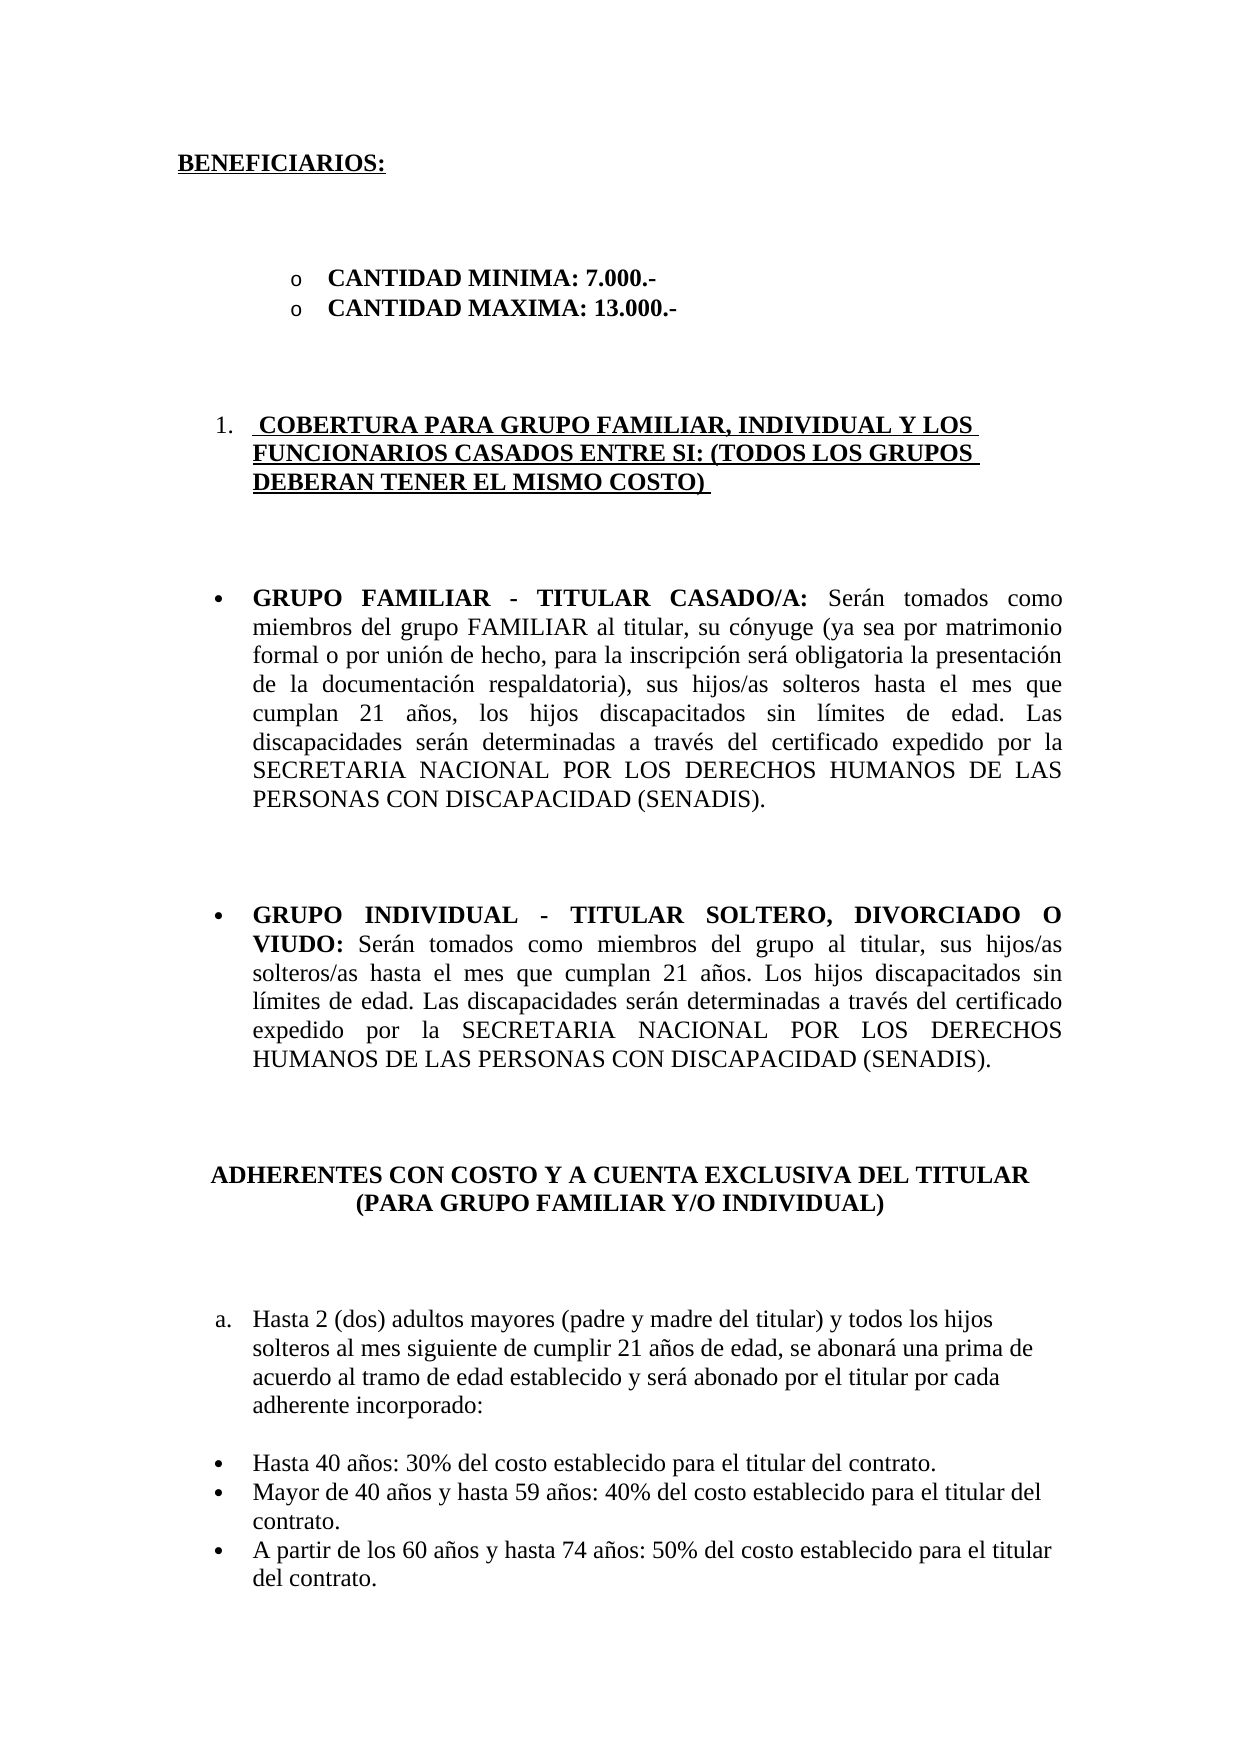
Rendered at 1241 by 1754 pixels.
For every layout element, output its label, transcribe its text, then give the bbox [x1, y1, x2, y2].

list GRUPO INDIVIDUAL - TITULAR SOLTERO, DIVORCIADO O VIUDO: Serán tomados como miembros del grupo al titular, sus hijos/as solteros/as hasta el mes que cumplan 21 años. Los hijos discapacitados sin límites de edad. Las discapacidades serán determinadas a través del certificado expedido por la SECRETARIA NACIONAL POR LOS DERECHOS HUMANOS DE LAS PERSONAS CON DISCAPACIDAD (SENADIS). [215, 900, 1063, 1073]
list GRUPO FAMILIAR - TITULAR CASADO/A: Serán tomados como miembros del grupo FAMILIAR al titular, su cónyuge (ya sea por matrimonio formal o por unión de hecho, para la inscripción será obligatoria la presentación de la documentación respaldatoria), sus hijos/as solteros hasta el mes que cumplan 21 años, los hijos discapacitados sin límites de edad. Las discapacidades serán determinadas a través del certificado expedido por la SECRETARIA NACIONAL POR LOS DERECHOS HUMANOS DE LAS PERSONAS CON DISCAPACIDAD (SENADIS). [215, 583, 1063, 813]
list Hasta 2 (dos) adultos mayores (padre y madre del titular) y todos los hijos solteros al mes siguiente de cumplir 21 años de edad, se abonará una prima de acuerdo al tramo de edad establecido y será abonado por el titular por cada adherente incorporado: [215, 1304, 1063, 1419]
list Mayor de 40 años y hasta 59 años: 40% del costo establecido para el titular del contrato. [215, 1477, 1063, 1535]
list CANTIDAD MAXIMA: 13.000.- [290, 293, 1063, 323]
text BENEFICIARIOS: [177, 148, 1063, 176]
list COBERTURA PARA GRUPO FAMILIAR, INDIVIDUAL Y LOS FUNCIONARIOS CASADOS ENTRE SI: (TODOS LOS GRUPOS DEBERAN TENER EL MISMO COSTO) [215, 410, 1063, 496]
list A partir de los 60 años y hasta 74 años: 50% del costo establecido para el titular del contrato. [215, 1535, 1063, 1592]
list Hasta 40 años: 30% del costo establecido para el titular del contrato. [215, 1448, 1063, 1477]
text ADHERENTES CON COSTO Y A CUENTA EXCLUSIVA DEL TITULAR (PARA GRUPO FAMILIAR Y/O INDIVIDUAL) [177, 1160, 1063, 1217]
list CANTIDAD MINIMA: 7.000.- [290, 263, 1063, 293]
